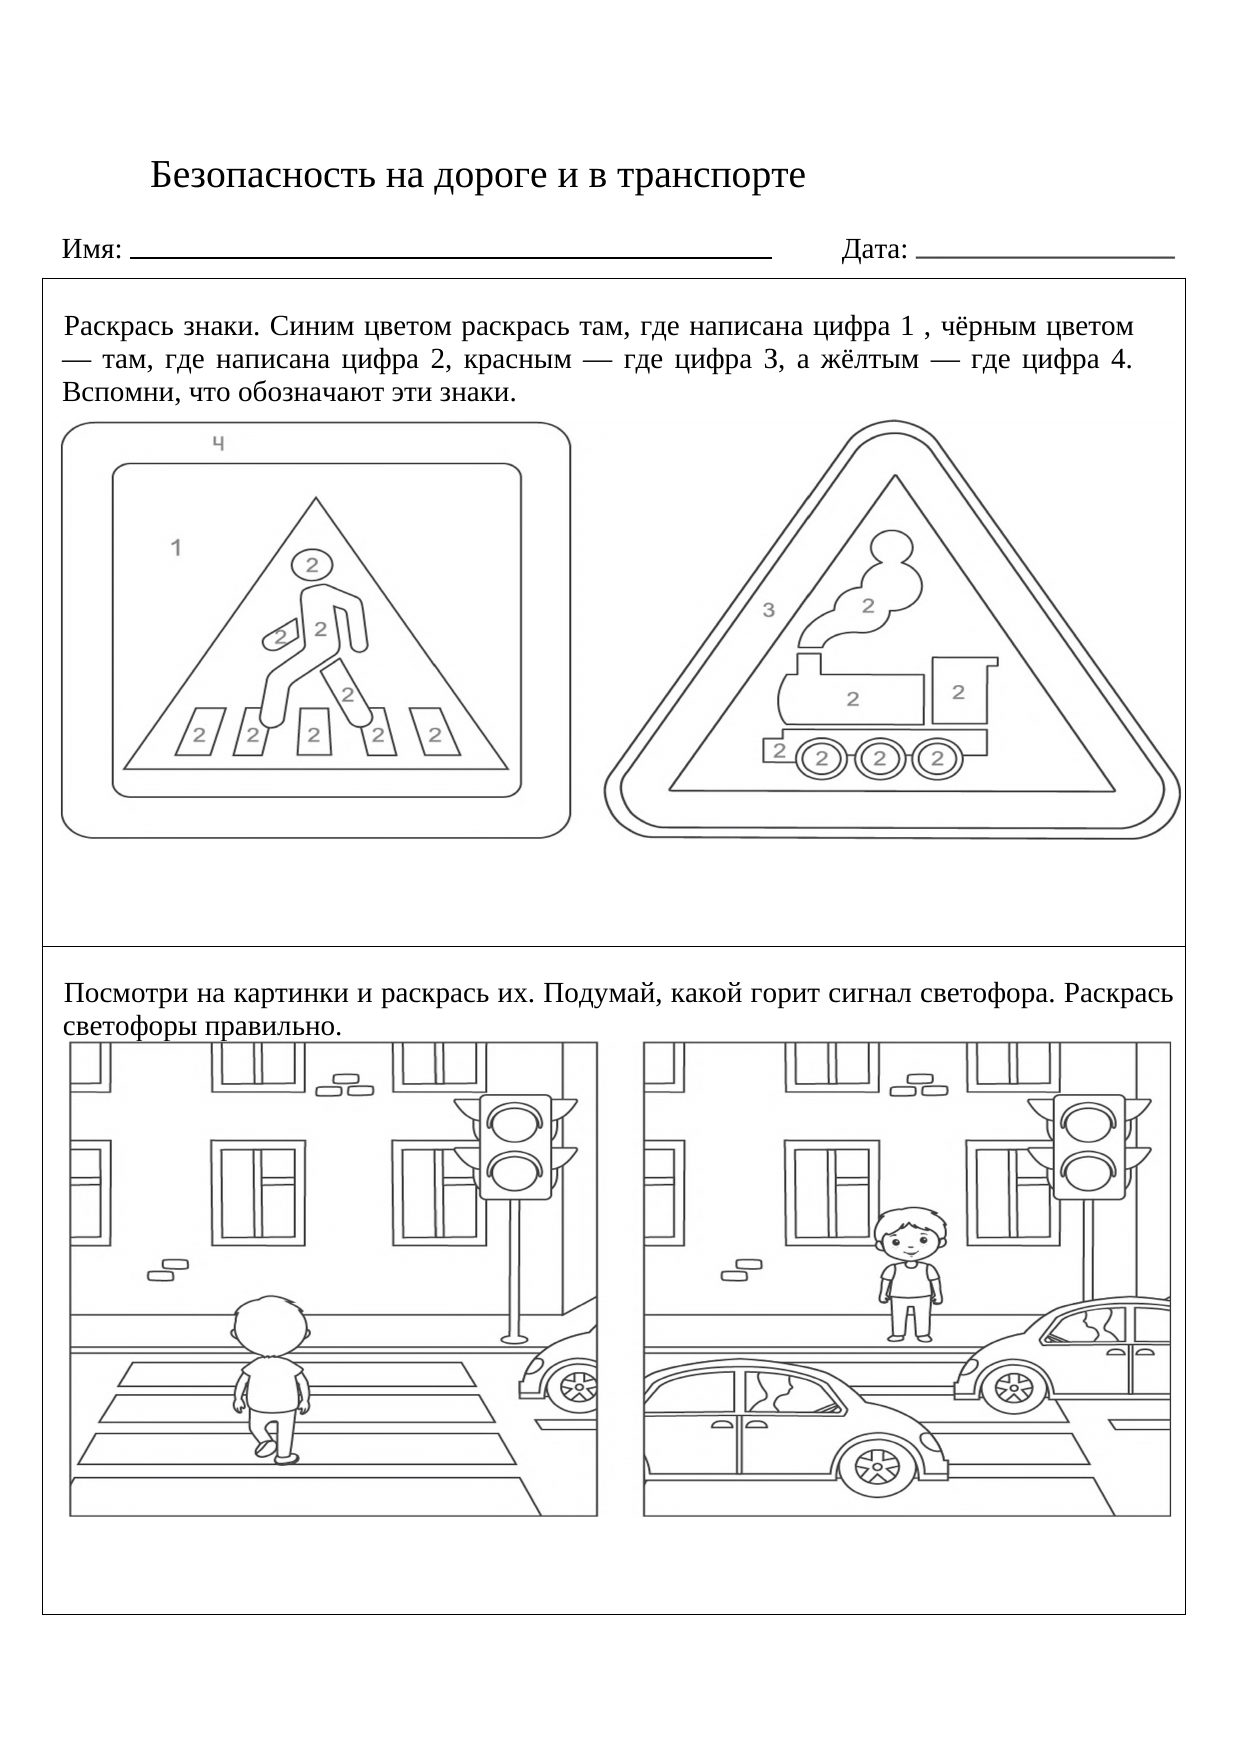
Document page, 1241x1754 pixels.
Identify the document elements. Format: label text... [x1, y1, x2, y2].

table_cell Посмотри на картинки и раскрась их. Подумай, какой горит сигнал светофора. Раскрась светофоры правильно. [43, 947, 1185, 1614]
text Имя: Дата: [61, 232, 1174, 265]
picture [68, 1041, 1172, 1517]
text Безопасность на дороге и в транспорте [150, 150, 941, 196]
table_header Раскрась знаки. Синим цветом раскрась там, где написана цифра 1 , чёрным цветом — там, где написана цифра 2, красным — где цифра З, а жёлтым — где цифра 4. Вспомни, что обозначают эти знаки. [43, 279, 1185, 946]
picture [60, 419, 1182, 840]
